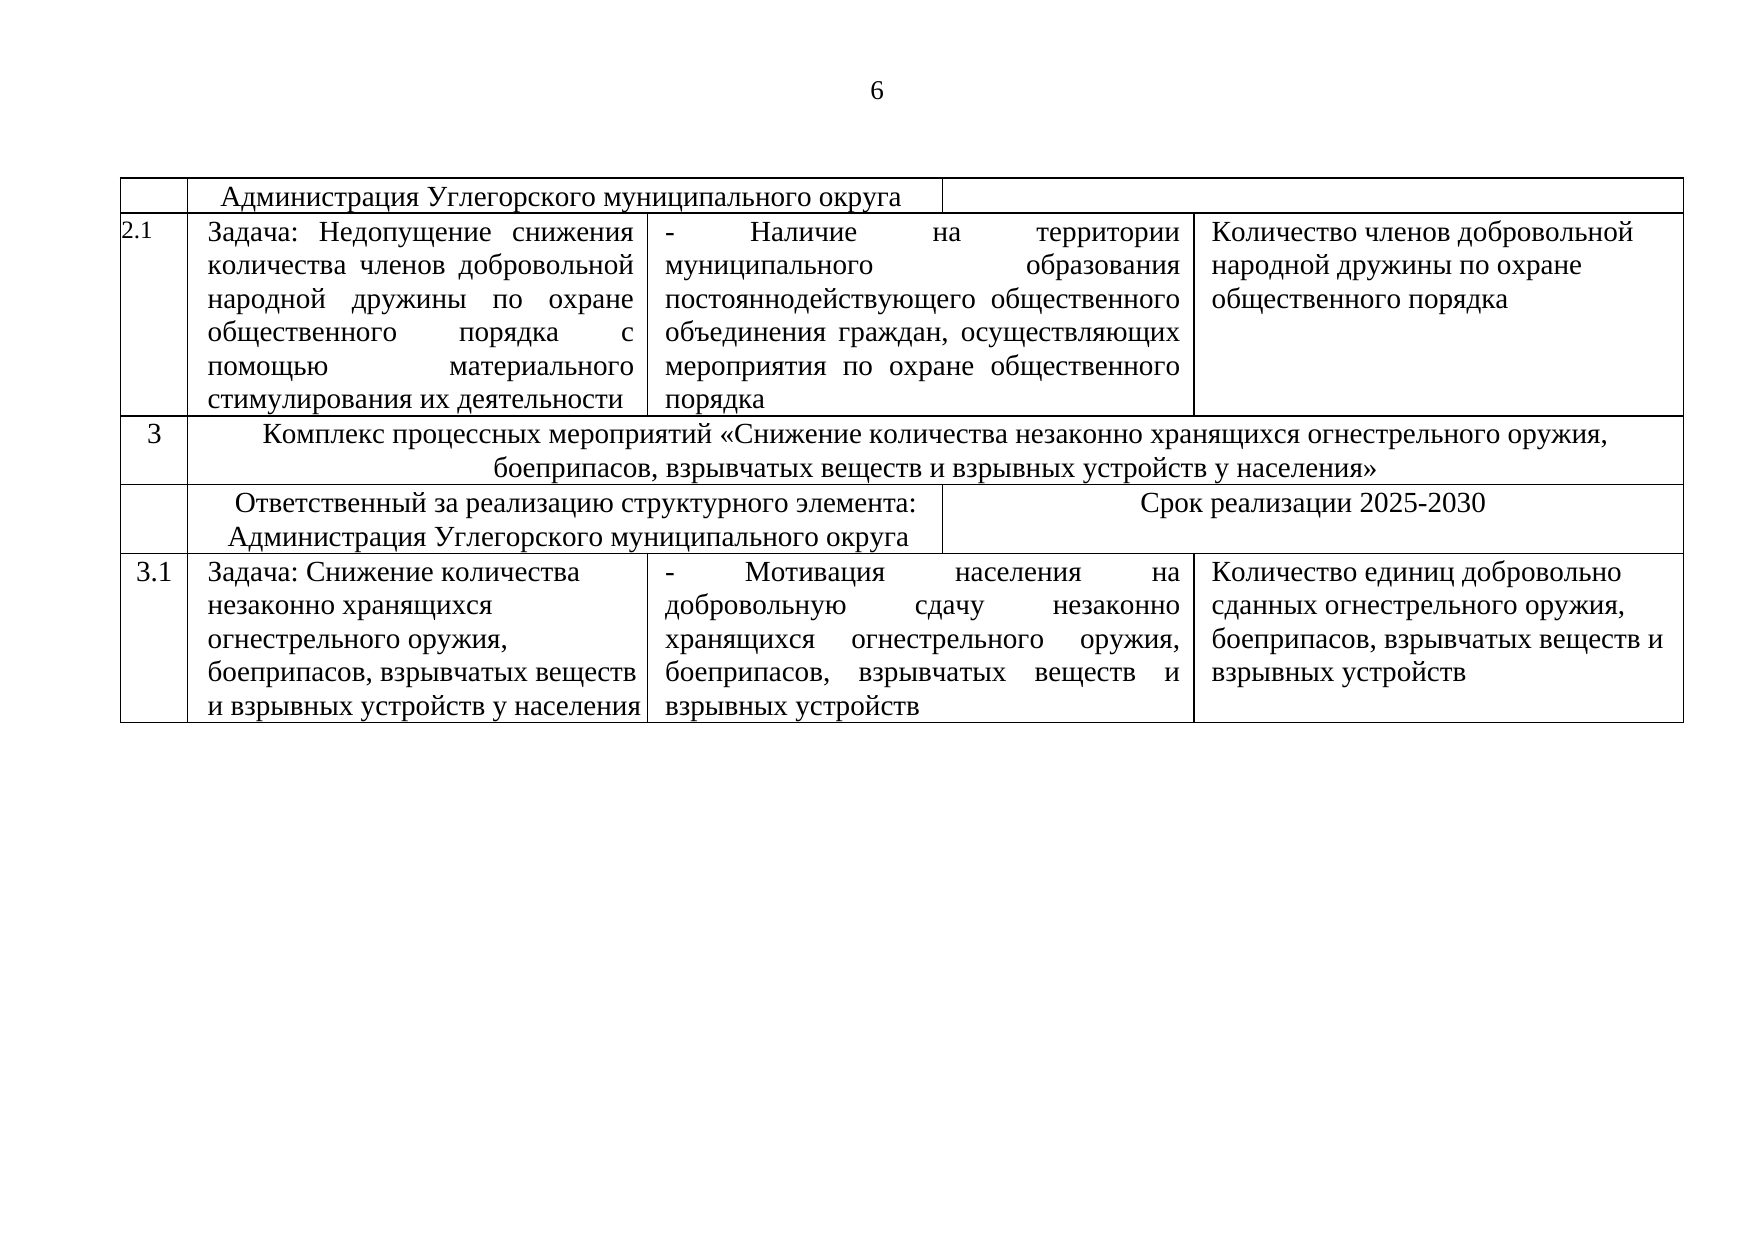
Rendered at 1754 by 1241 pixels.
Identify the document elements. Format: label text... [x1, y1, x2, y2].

table_cell 3 [121, 417, 187, 484]
table_cell 2.1 [121, 214, 187, 415]
table_cell Комплекс процессных мероприятий «Снижение количества незаконно хранящихся огнестрельного оружия, боеприпасов, взрывчатых веществ и взрывных устройств у населения» [188, 417, 1683, 484]
table_cell - Мотивация населения на добровольную сдачу незаконно хранящихся огнестрельного оружия, боеприпасов, взрывчатых веществ и взрывных устройств [648, 554, 1193, 722]
table_cell Количество членов добровольной народной дружины по охране общественного порядка [1195, 214, 1683, 415]
table_cell [121, 485, 187, 552]
table_cell [121, 179, 187, 212]
table_cell - Наличие на территории муниципального образования постояннодействующего общественного объединения граждан, осуществляющих мероприятия по охране общественного порядка [648, 214, 1193, 415]
table_cell Срок реализации 2025-2030 [943, 485, 1683, 552]
table_cell 3.1 [121, 554, 187, 722]
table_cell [943, 179, 1683, 212]
table_cell Задача: Недопущение снижения количества членов добровольной народной дружины по охране общественного порядка с помощью материального стимулирования их деятельности [188, 214, 647, 415]
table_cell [188, 179, 942, 212]
table_cell Задача: Снижение количества незаконно хранящихся огнестрельного оружия, боеприпасов, взрывчатых веществ и взрывных устройств у населения [188, 554, 647, 722]
table_cell Ответственный за реализацию структурного элемента: Администрация Углегорского муниципального округа [188, 485, 942, 552]
table_cell Количество единиц добровольно сданных огнестрельного оружия, боеприпасов, взрывчатых веществ и взрывных устройств [1195, 554, 1683, 722]
